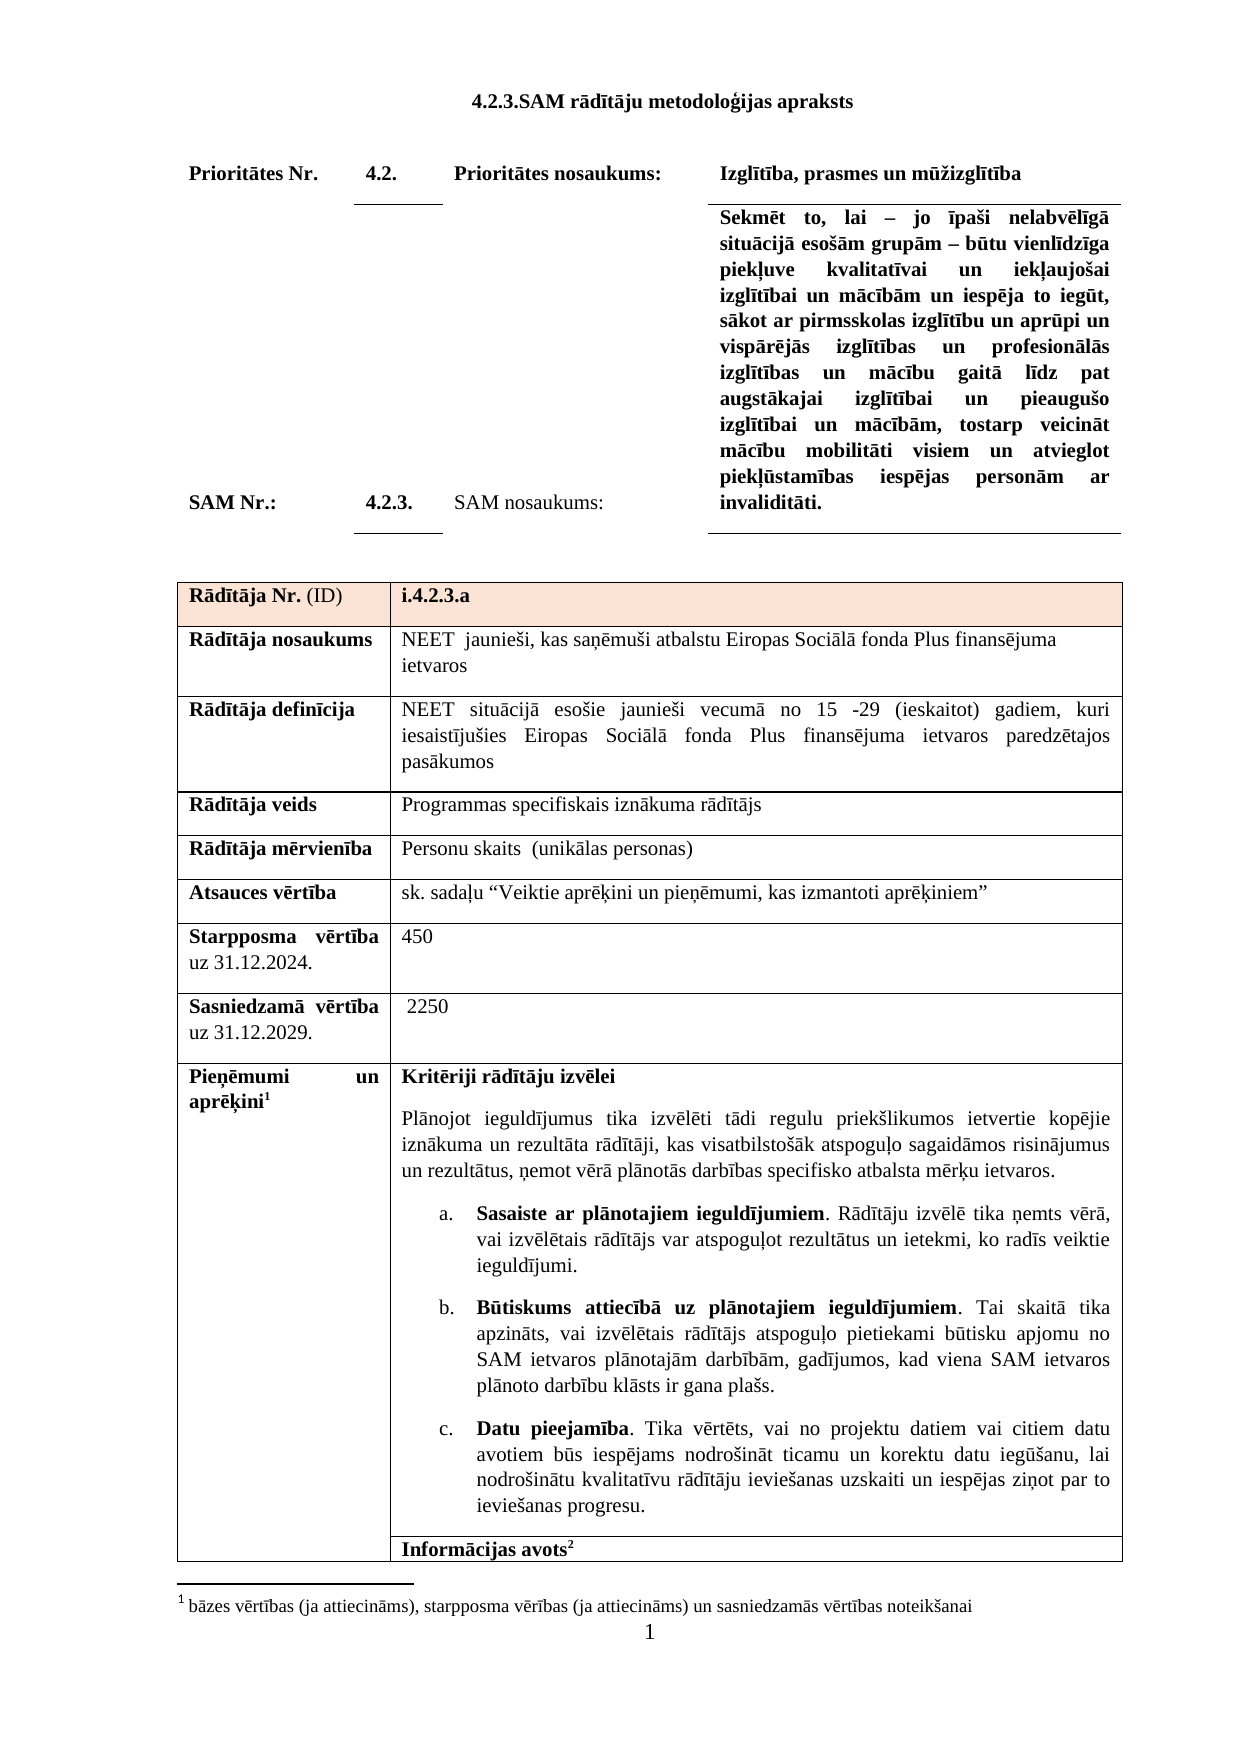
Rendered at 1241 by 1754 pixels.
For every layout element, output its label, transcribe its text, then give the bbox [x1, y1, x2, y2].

table_header Prioritātes Nr. [177, 161, 354, 204]
table_cell Programmas specifiskais iznākuma rādītājs [391, 793, 1122, 835]
table_header 4.2. [354, 161, 443, 204]
text 4.2.3.SAM rādītāju metodoloģijas apraksts [177, 89, 1122, 113]
table_header Prioritātes nosaukums: [443, 161, 708, 204]
table_cell Kritēriji rādītāju izvēlei Plānojot ieguldījumus tika izvēlēti tādi regulu priekšlikumos ietvertie kopējie iznākuma un rezultāta rādītāji, kas visatbilstošāk atspoguļo sagaidāmos risinājumus un rezultātus, ņemot vērā plānotās darbības specifisko atbalsta mērķu ietvaros. Sasaiste ar plānotajiem ieguldījumiem. Rādītāju izvēlē tika ņemts vērā, vai izvēlētais rādītājs var atspoguļot rezultātus un ietekmi, ko radīs veiktie ieguldījumi. Būtiskums attiecībā uz plānotajiem ieguldījumiem. Tai skaitā tika apzināts, vai izvēlētais rādītājs atspoguļo pietiekami būtisku apjomu no SAM ietvaros plānotajām darbībām, gadījumos, kad viena SAM ietvaros plānoto darbību klāsts ir gana plašs. Datu pieejamība. Tika vērtēts, vai no projektu datiem vai citiem datu avotiem būs iespējams nodrošināt ticamu un korektu datu iegūšanu, lai nodrošinātu kvalitatīvu rādītāju ieviešanas uzskaiti un iespējas ziņot par to ieviešanas progresu. [391, 1064, 1122, 1536]
table_cell 4.2.3. [354, 205, 443, 533]
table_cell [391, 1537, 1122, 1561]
table_cell Rādītāja mērvienība [178, 836, 390, 879]
table_cell Rādītāja veids [178, 793, 390, 835]
table_cell 450 [391, 924, 1122, 993]
table_header Izglītība, prasmes un mūžizglītība [708, 161, 1121, 204]
table_cell Sasniedzamā vērtība uz 31.12.2029. [178, 994, 390, 1062]
table_cell Sekmēt to, lai – jo īpaši nelabvēlīgā situācijā esošām grupām – būtu vienlīdzīga piekļuve kvalitatīvai un iekļaujošai izglītībai un mācībām un iespēja to iegūt, sākot ar pirmsskolas izglītību un aprūpi un vispārējās izglītības un profesionālās izglītības un mācību gaitā līdz pat augstākajai izglītībai un pieaugušo izglītībai un mācībām, tostarp veicināt mācību mobilitāti visiem un atvieglot piekļūstamības iespējas personām ar invaliditāti. [708, 205, 1121, 533]
table_cell Personu skaits (unikālas personas) [391, 836, 1122, 879]
table_cell Rādītāja definīcija [178, 697, 390, 791]
table_cell sk. sadaļu “Veiktie aprēķini un pieņēmumi, kas izmantoti aprēķiniem” [391, 880, 1122, 923]
table_cell SAM nosaukums: [443, 204, 708, 533]
table_cell Rādītāja nosaukums [178, 627, 390, 696]
table_header i.4.2.3.a [391, 583, 1122, 626]
table_cell SAM Nr.: [177, 204, 354, 533]
table_cell 2250 [391, 994, 1122, 1062]
table_cell NEET situācijā esošie jaunieši vecumā no 15 -29 (ieskaitot) gadiem, kuri iesaistījušies Eiropas Sociālā fonda Plus finansējuma ietvaros paredzētajos pasākumos [391, 697, 1122, 791]
table_header Rādītāja Nr. (ID) [178, 583, 390, 626]
table_cell Pieņēmumi un aprēķini [178, 1064, 390, 1561]
table_cell NEET jaunieši, kas saņēmuši atbalstu Eiropas Sociālā fonda Plus finansējuma ietvaros [391, 627, 1122, 696]
table_cell Atsauces vērtība [178, 880, 390, 923]
table_cell Starpposma vērtība uz 31.12.2024. [178, 924, 390, 993]
